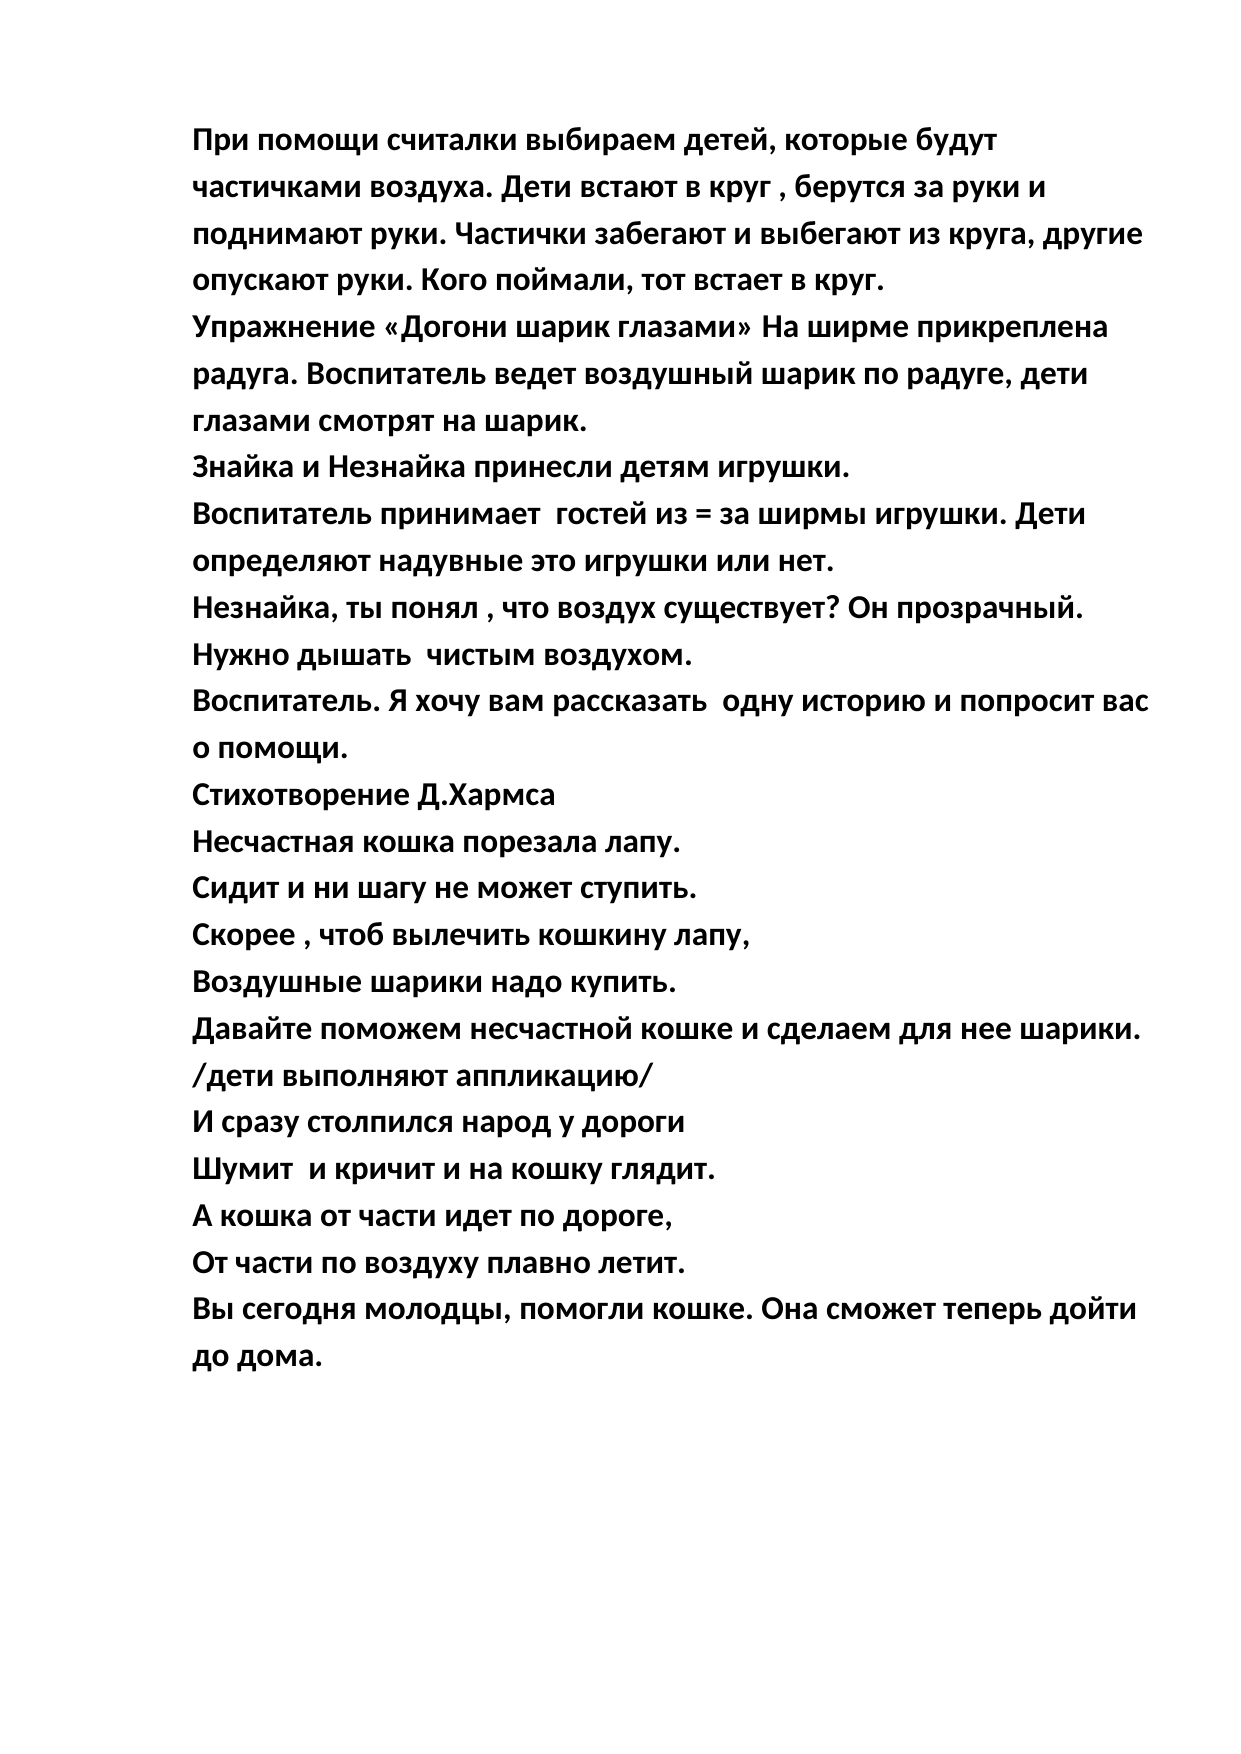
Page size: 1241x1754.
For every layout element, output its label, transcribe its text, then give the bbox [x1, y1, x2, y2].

list Воспитатель принимает гостей из = за ширмы игрушки. Дети определяют надувные это игрушки или нет. [192, 492, 1152, 580]
list /дети выполняют аппликацию/ [192, 1053, 1152, 1094]
list И сразу столпился народ у дороги [192, 1100, 1152, 1141]
list Воздушные шарики надо купить. [192, 960, 1152, 1001]
list А кошка от части идет по дороге, [192, 1194, 1152, 1234]
list Вы сегодня молодцы, помогли кошке. Она сможет теперь дойти до дома. [192, 1287, 1152, 1375]
list Сидит и ни шагу не может ступить. [192, 866, 1152, 907]
list Незнайка, ты понял , что воздух существует? Он прозрачный. Нужно дышать чистым воздухом. [192, 586, 1152, 673]
list Несчастная кошка порезала лапу. [192, 820, 1152, 860]
list Давайте поможем несчастной кошке и сделаем для нее шарики. [192, 1007, 1152, 1047]
list Упражнение «Догони шарик глазами» На ширме прикреплена радуга. Воспитатель ведет воздушный шарик по радуге, дети глазами смотрят на шарик. [192, 305, 1152, 439]
list Шумит и кричит и на кошку глядит. [192, 1147, 1152, 1188]
list Знайка и Незнайка принесли детям игрушки. [192, 446, 1152, 486]
list Скорее , чтоб вылечить кошкину лапу, [192, 913, 1152, 954]
list Стихотворение Д.Хармса [192, 773, 1152, 814]
list При помощи считалки выбираем детей, которые будут частичками воздуха. Дети встают в круг , берутся за руки и поднимают руки. Частички забегают и выбегают из круга, другие опускают руки. Кого поймали, тот встает в круг. [192, 118, 1152, 299]
list От части по воздуху плавно летит. [192, 1241, 1152, 1281]
list Воспитатель. Я хочу вам рассказать одну историю и попросит вас о помощи. [192, 679, 1152, 767]
